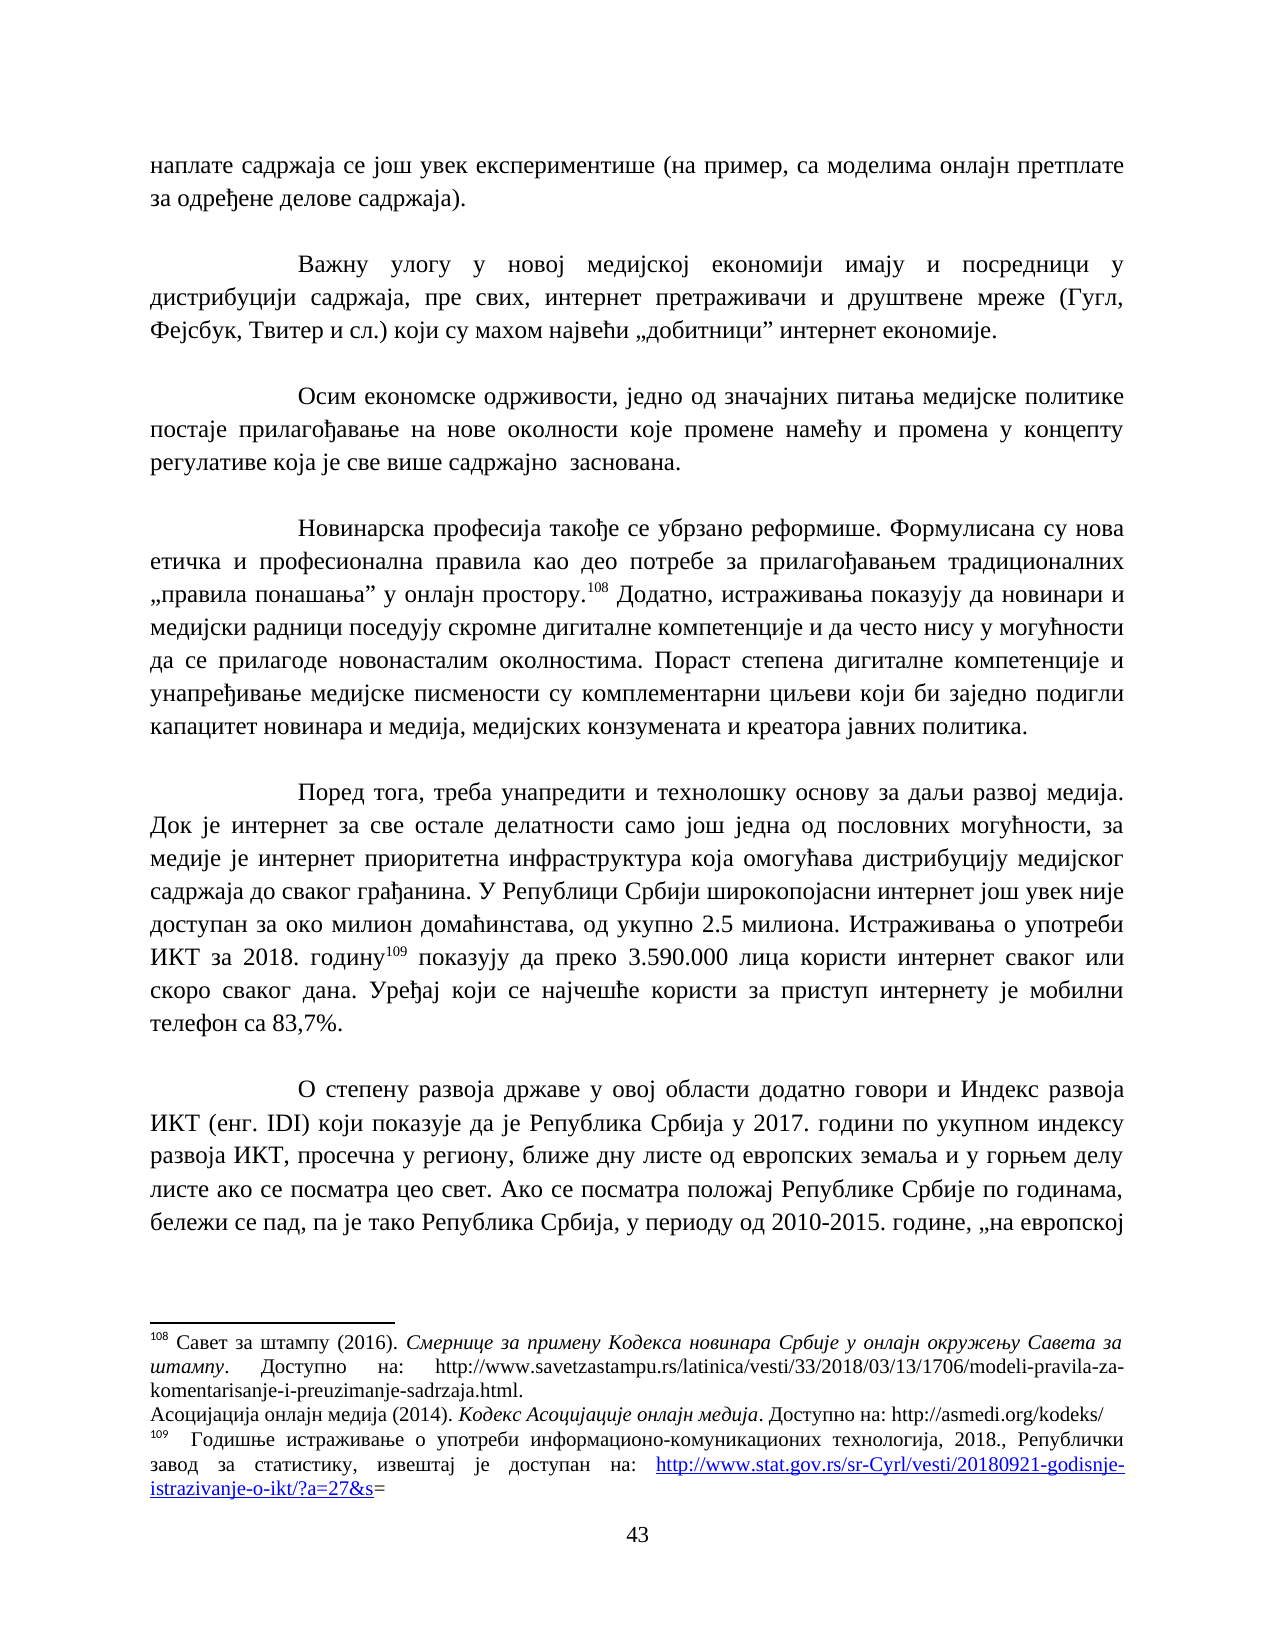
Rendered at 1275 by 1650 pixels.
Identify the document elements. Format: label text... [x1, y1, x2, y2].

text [150, 150, 1125, 212]
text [150, 1074, 1125, 1235]
text Важну улогу у новој медијској економији имају и посредници у дистрибуцији садржаја, пре свих, интернет претраживачи и друштвене мреже (Гугл, Фејсбук, Твитер и сл.) који су махом највећи „добитници” интернет економије. [150, 249, 1125, 344]
text Поред тога, треба унапредити и технолошку основу за даљи развој медија. Док је интернет за све остале делатности само још једна од пословних могућности, за медије је интернет приоритетна инфраструктура која омогућава дистрибуцију медијског садржаја до сваког грађанина. У Републици Србији широкопојасни интернет још увек није доступан за око милион домаћинстава, од укупно 2.5 милиона. Истраживања о употреби ИКТ за 2018. годину показују да преко 3.590.000 лица користи интернет сваког или скоро сваког дана. Уређај који се најчешће користи за приступ интернету је мобилни телефон са 83,7%. [150, 777, 1125, 1037]
text Осим економске одрживости, једно од значајних питања медијске политике постаје прилагођавање на нове околности које промене намећу и промена у концепту регулативе која је све више садржајно заснована. [150, 381, 1125, 476]
text Новинарска професија такође се убрзано реформише. Формулисана су нова етичка и професионална правила као део потребе за прилагођавањем традиционалних „правила понашања” у онлајн простору. Додатно, истраживања показују да новинари и медијски радници поседују скромне дигиталне компетенције и да често нису у могућности да се прилагоде новонасталим околностима. Пораст степена дигиталне компетенције и унапређивање медијске писмености су комплементарни циљеви који би заједно подигли капацитет новинара и медија, медијских конзумената и креатора јавних политика. [150, 513, 1125, 740]
